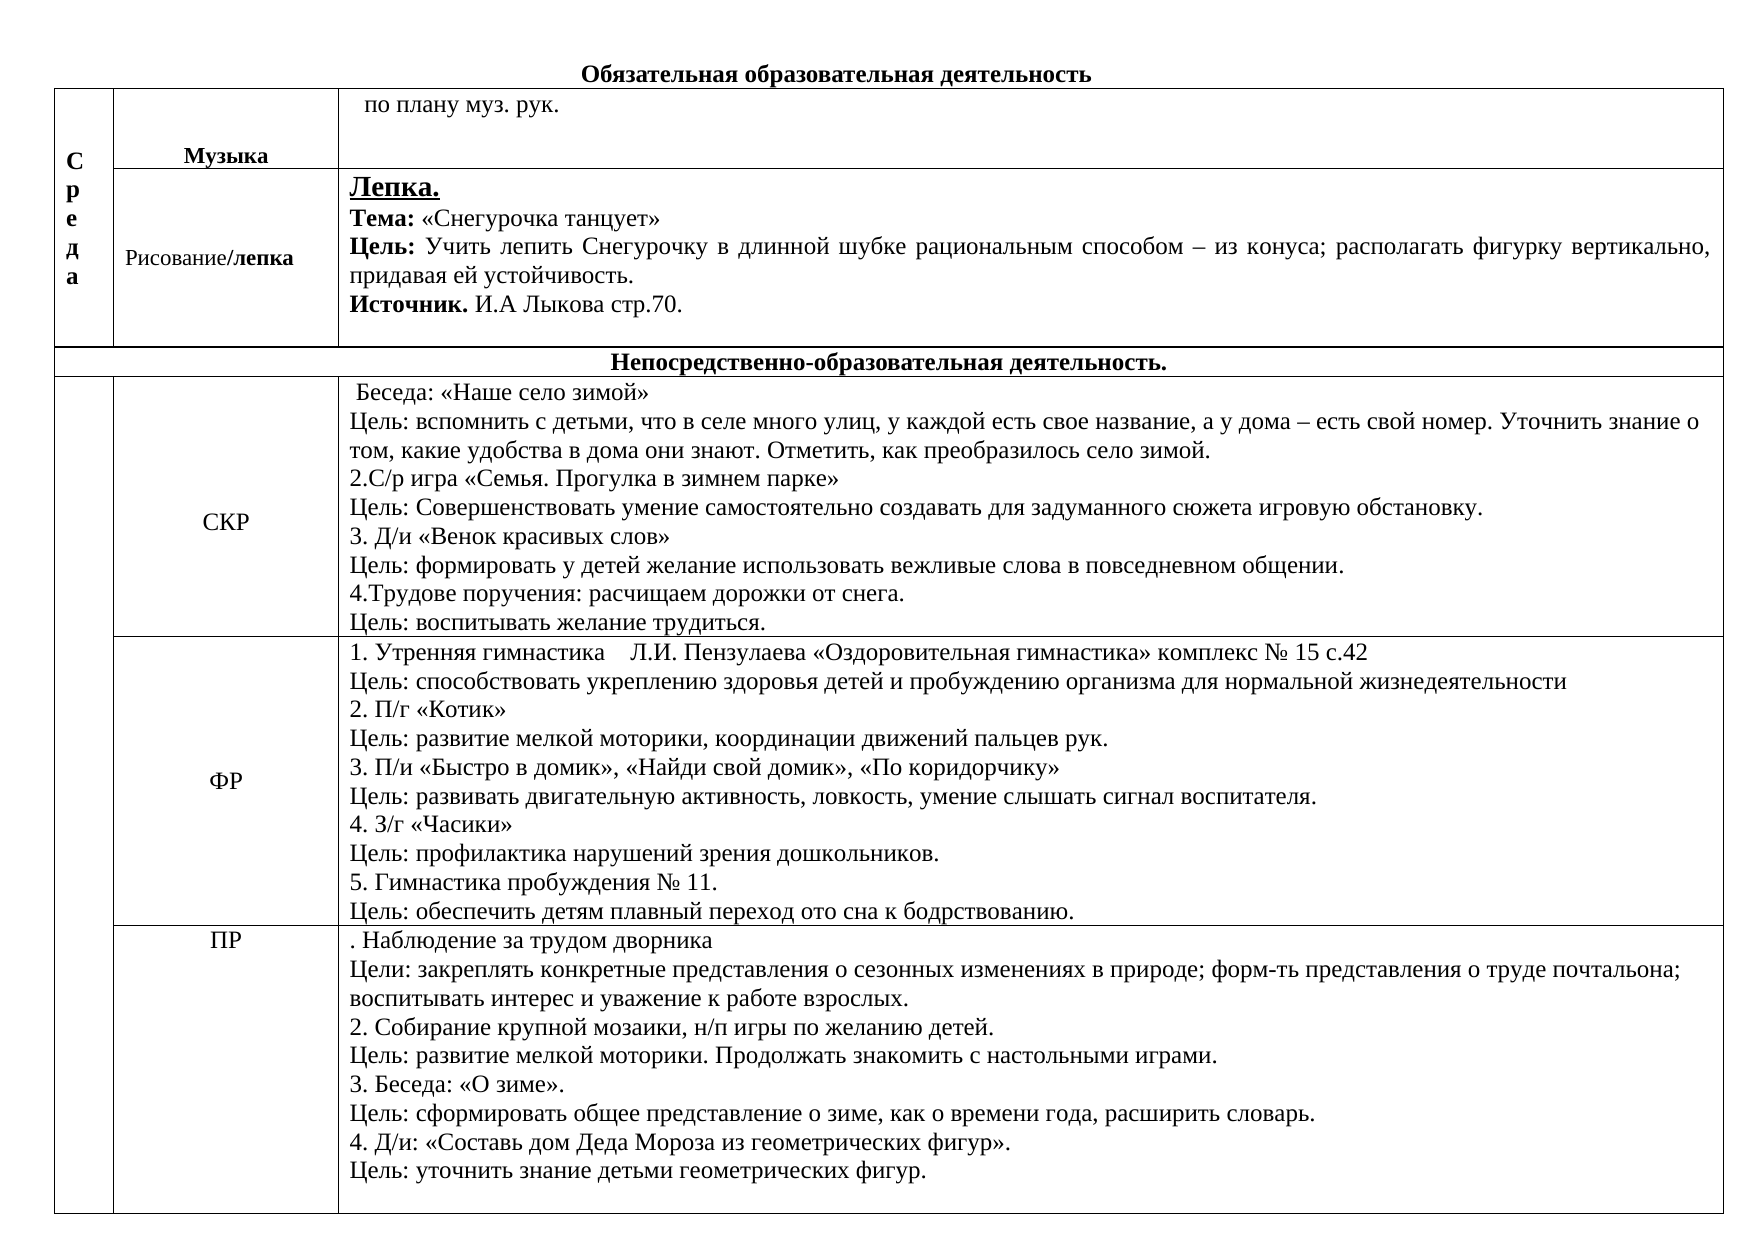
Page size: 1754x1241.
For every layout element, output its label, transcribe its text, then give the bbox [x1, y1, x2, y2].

table_cell Беседа: «Наше село зимой» Цель: вспомнить с детьми, что в селе много улиц, у каждой есть свое название, а у дома – есть свой номер. Уточнить знание о том, какие удобства в дома они знают. Отметить, как преобразилось село зимой. 2.С/р игра «Семья. Прогулка в зимнем парке» Цель: Совершенствовать умение самостоятельно создавать для задуманного сюжета игровую обстановку. 3. Д/и «Венок красивых слов» Цель: формировать у детей желание использовать вежливые слова в повседневном общении. 4.Трудове поручения: расчищаем дорожки от снега. Цель: воспитывать желание трудиться. [339, 377, 1723, 636]
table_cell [339, 926, 1723, 1213]
table_cell 1. Утренняя гимнастика Л.И. Пензулаева «Оздоровительная гимнастика» комплекс № 15 с.42 Цель: способствовать укреплению здоровья детей и пробуждению организма для нормальной жизнедеятельности 2. П/г «Котик» Цель: развитие мелкой моторики, координации движений пальцев рук. 3. П/и «Быстро в домик», «Найди свой домик», «По коридорчику» Цель: развивать двигательную активность, ловкость, умение слышать сигнал воспитателя. 4. З/г «Часики» Цель: профилактика нарушений зрения дошкольников. 5. Гимнастика пробуждения № 11. Цель: обеспечить детям плавный переход ото сна к бодрствованию. [339, 637, 1723, 924]
table_cell [55, 377, 113, 1213]
table_cell Лепка. Тема: «Снегурочка танцует» Цель: Учить лепить Снегурочку в длинной шубке рациональным способом – из конуса; располагать фигурку вертикально, придавая ей устойчивость. Источник. И.А Лыкова стр.70. [339, 169, 1723, 346]
table_cell СКР [114, 377, 338, 636]
table_header Ср е да [55, 89, 113, 346]
table_header Музыка [114, 89, 338, 168]
table_cell ПР [114, 926, 338, 1213]
table_cell Рисование/лепка [114, 169, 338, 346]
text Обязательная образовательная деятельность [118, 59, 1636, 88]
table_header по плану муз. рук. [339, 89, 1723, 168]
table_cell ФР [114, 637, 338, 924]
table_cell Непосредственно-образовательная деятельность. [55, 348, 1723, 376]
